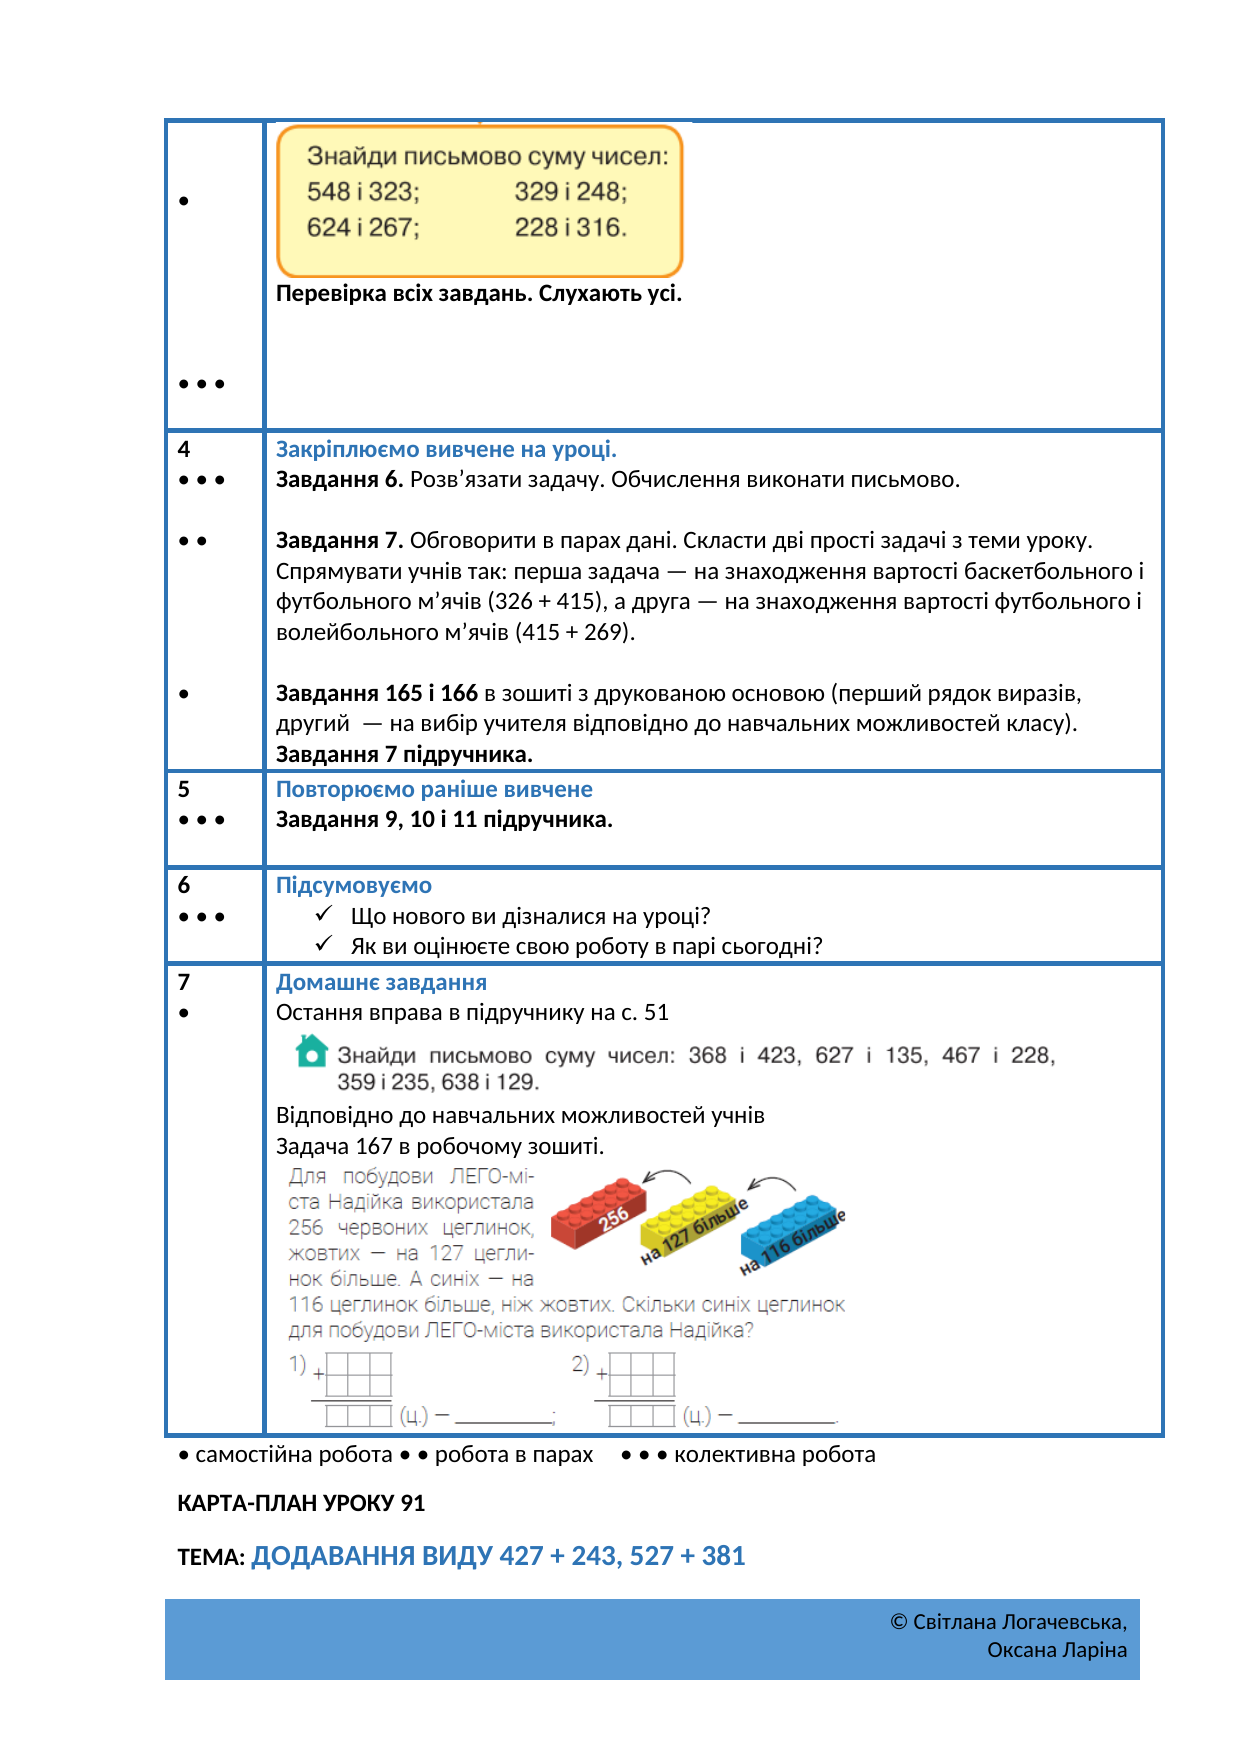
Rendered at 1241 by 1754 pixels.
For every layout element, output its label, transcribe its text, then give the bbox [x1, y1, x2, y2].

table_cell Підсумовуємо Що нового ви дізналися на уроці? Як ви оцінюєте свою роботу в парі сьогодні? [267, 870, 1161, 961]
table_cell Домашнє завдання Остання вправа в підручнику на с. 51 Відповідно до навчальних можливостей учнів Задача 167 в робочому зошиті. [267, 966, 1161, 1433]
text КАРТА-ПЛАН УРОКУ 91 [177, 1487, 1152, 1518]
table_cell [168, 123, 262, 428]
text ТЕМА: ДОДАВАННЯ ВИДУ 427 + 243, 527 + 381 [177, 1537, 1152, 1572]
table_cell 7 • [168, 966, 262, 1433]
table_cell 5 • • • [168, 773, 262, 865]
table_cell Повторюємо раніше вивчене Завдання 9, 10 і 11 підручника. [267, 773, 1161, 865]
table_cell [267, 123, 1161, 428]
picture [275, 1026, 1071, 1100]
table_cell 6 • • • [168, 870, 262, 961]
picture [275, 1160, 846, 1433]
table_cell Закріплюємо вивчене на уроці. Завдання 6. Розв’язати задачу. Обчислення виконати письмово. Завдання 7. Обговорити в парах дані. Скласти дві прості задачі з теми уроку. Спрямувати учнів так: перша задача — на знаходження вартості баскетбольного і футбольного м’ячів (326 + 415), а друга — на знаходження вартості футбольного і волейбольного м’ячів (415 + 269). Завдання 165 і 166 в зошиті з друкованою основою (перший рядок виразів, другий — на вибір учителя відповідно до навчальних можливостей класу). Завдання 7 підручника. [267, 433, 1161, 768]
table_cell 4 • • • • • • [168, 433, 262, 768]
text • самостійна робота • • робота в парах • • • колективна робота [177, 1438, 1152, 1468]
picture [275, 122, 693, 278]
